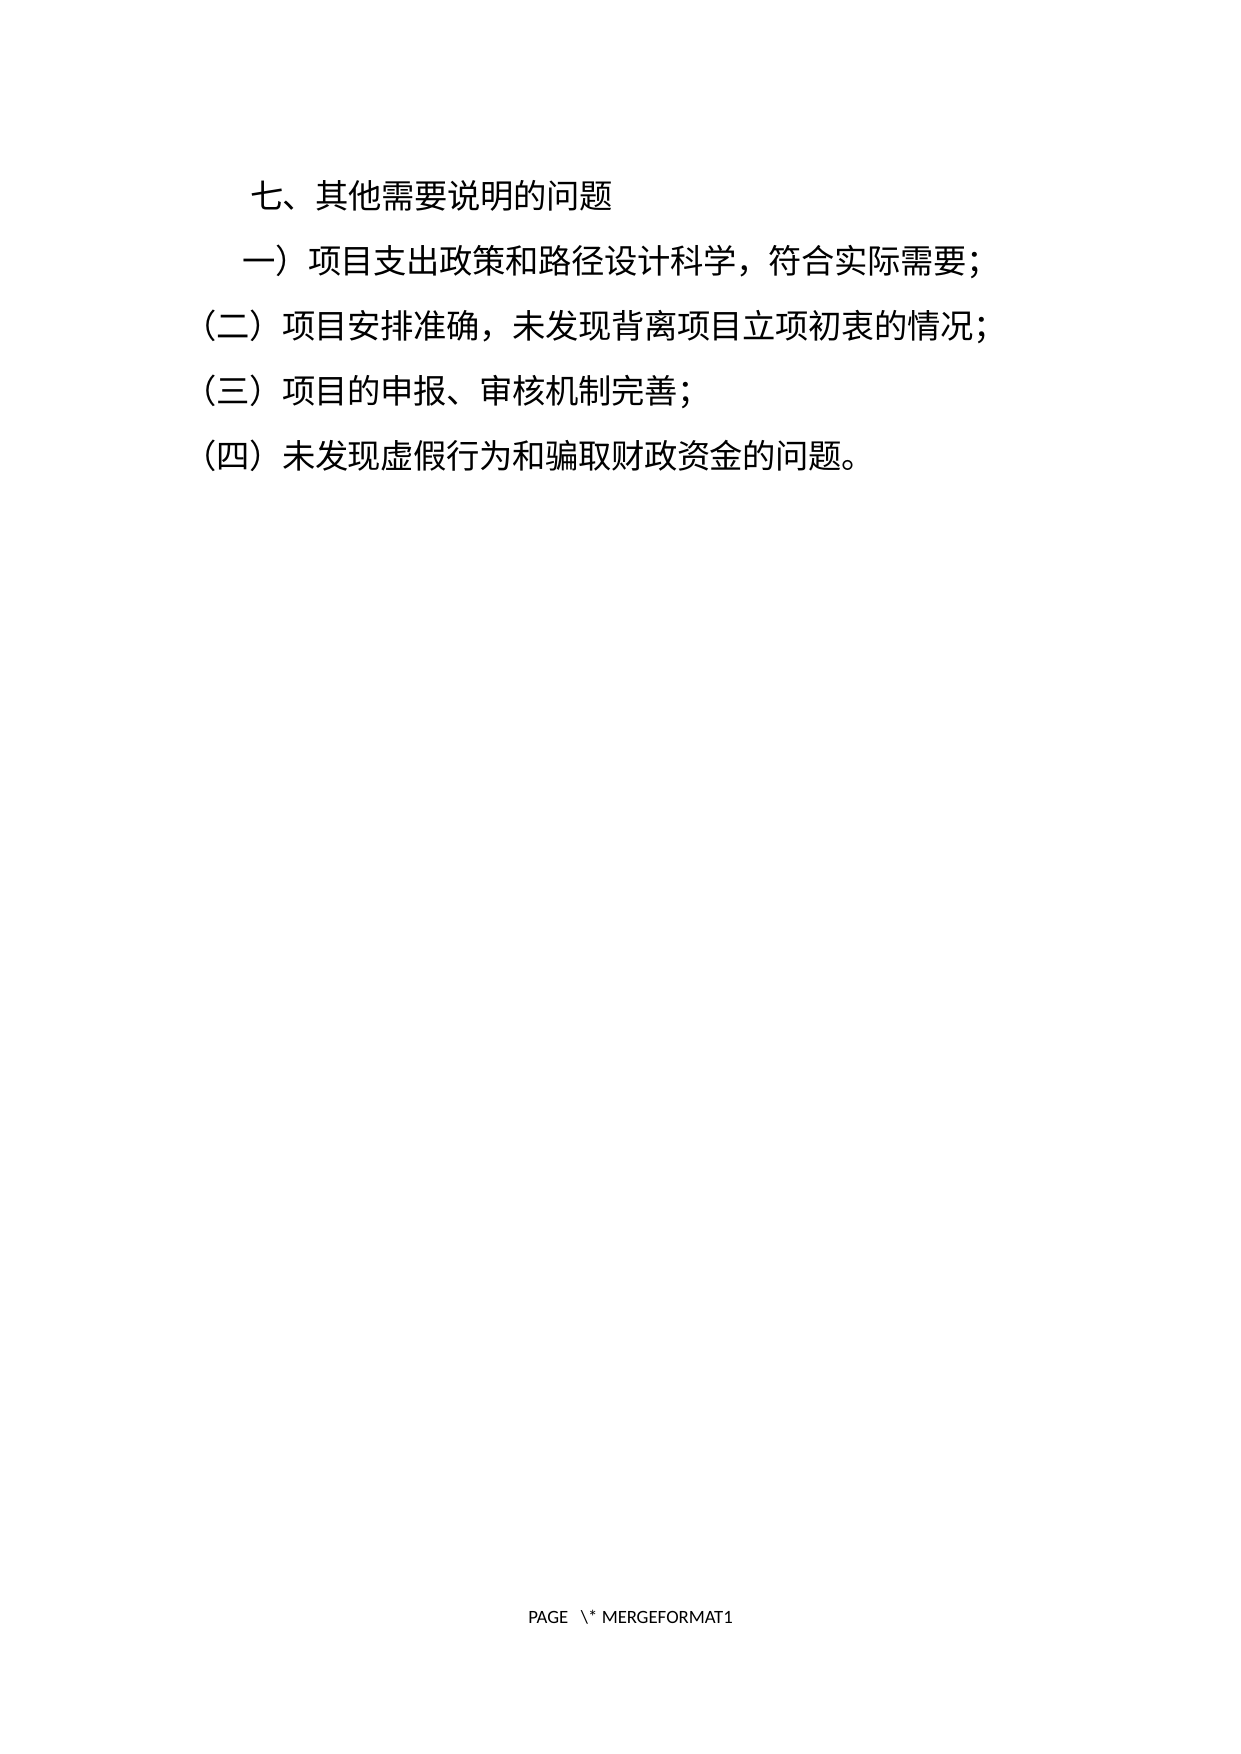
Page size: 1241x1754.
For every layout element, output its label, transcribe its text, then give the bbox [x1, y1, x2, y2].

text 一）项目支出政策和路径设计科学，符合实际需要； （二）项目安排准确，未发现背离项目立项初衷的情况； （三）项目的申报、审核机制完善； （四）未发现虚假行为和骗取财政资金的问题。 [183, 227, 1078, 487]
text 七、其他需要说明的问题 [183, 162, 1078, 227]
